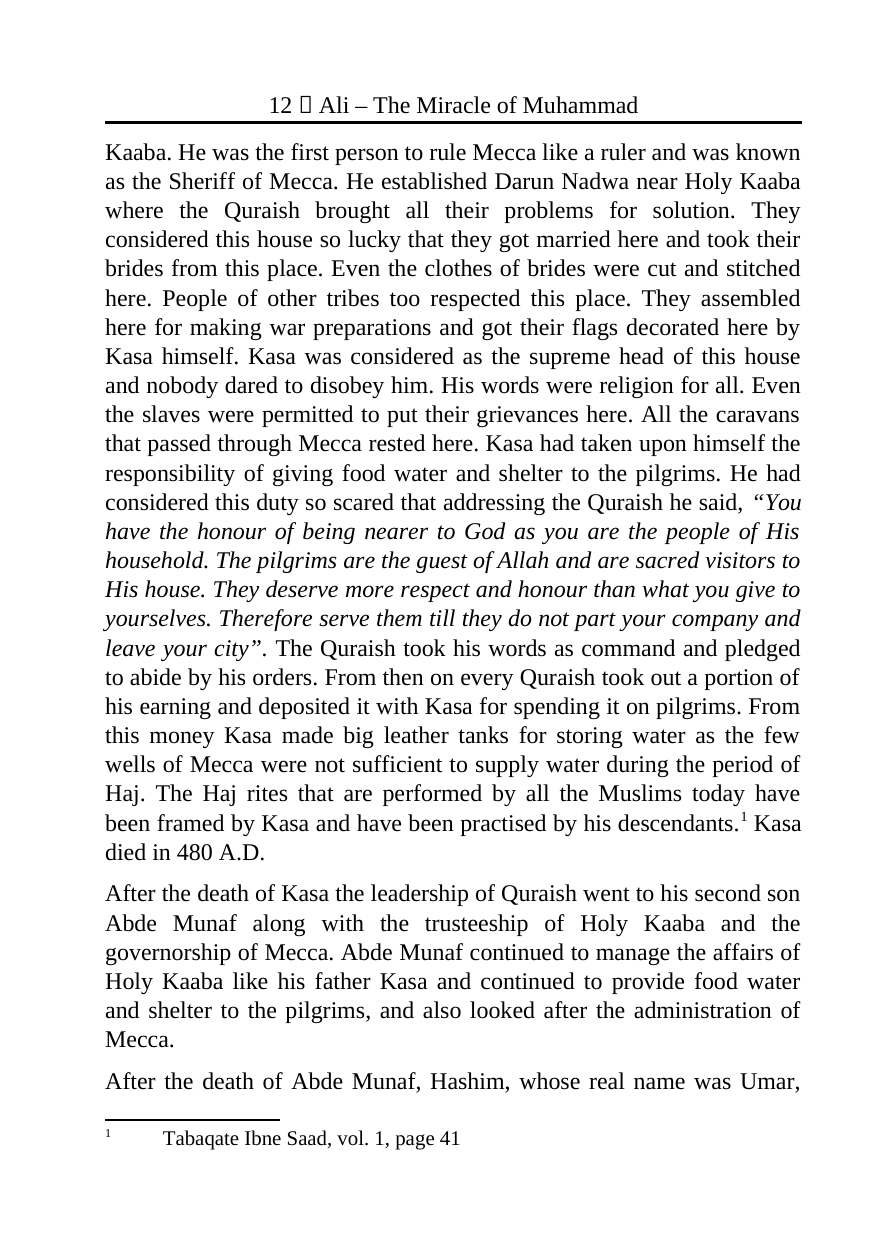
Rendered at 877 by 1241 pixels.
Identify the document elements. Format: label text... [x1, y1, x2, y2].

text After the death of Kasa the leadership of Quraish went to his second son Abde Munaf along with the trusteeship of Holy Kaaba and the governorship of Mecca. Abde Munaf continued to manage the affairs of Holy Kaaba like his father Kasa and continued to provide food water and shelter to the pilgrims, and also looked after the administration of Mecca. [105, 878, 802, 1053]
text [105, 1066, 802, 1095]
